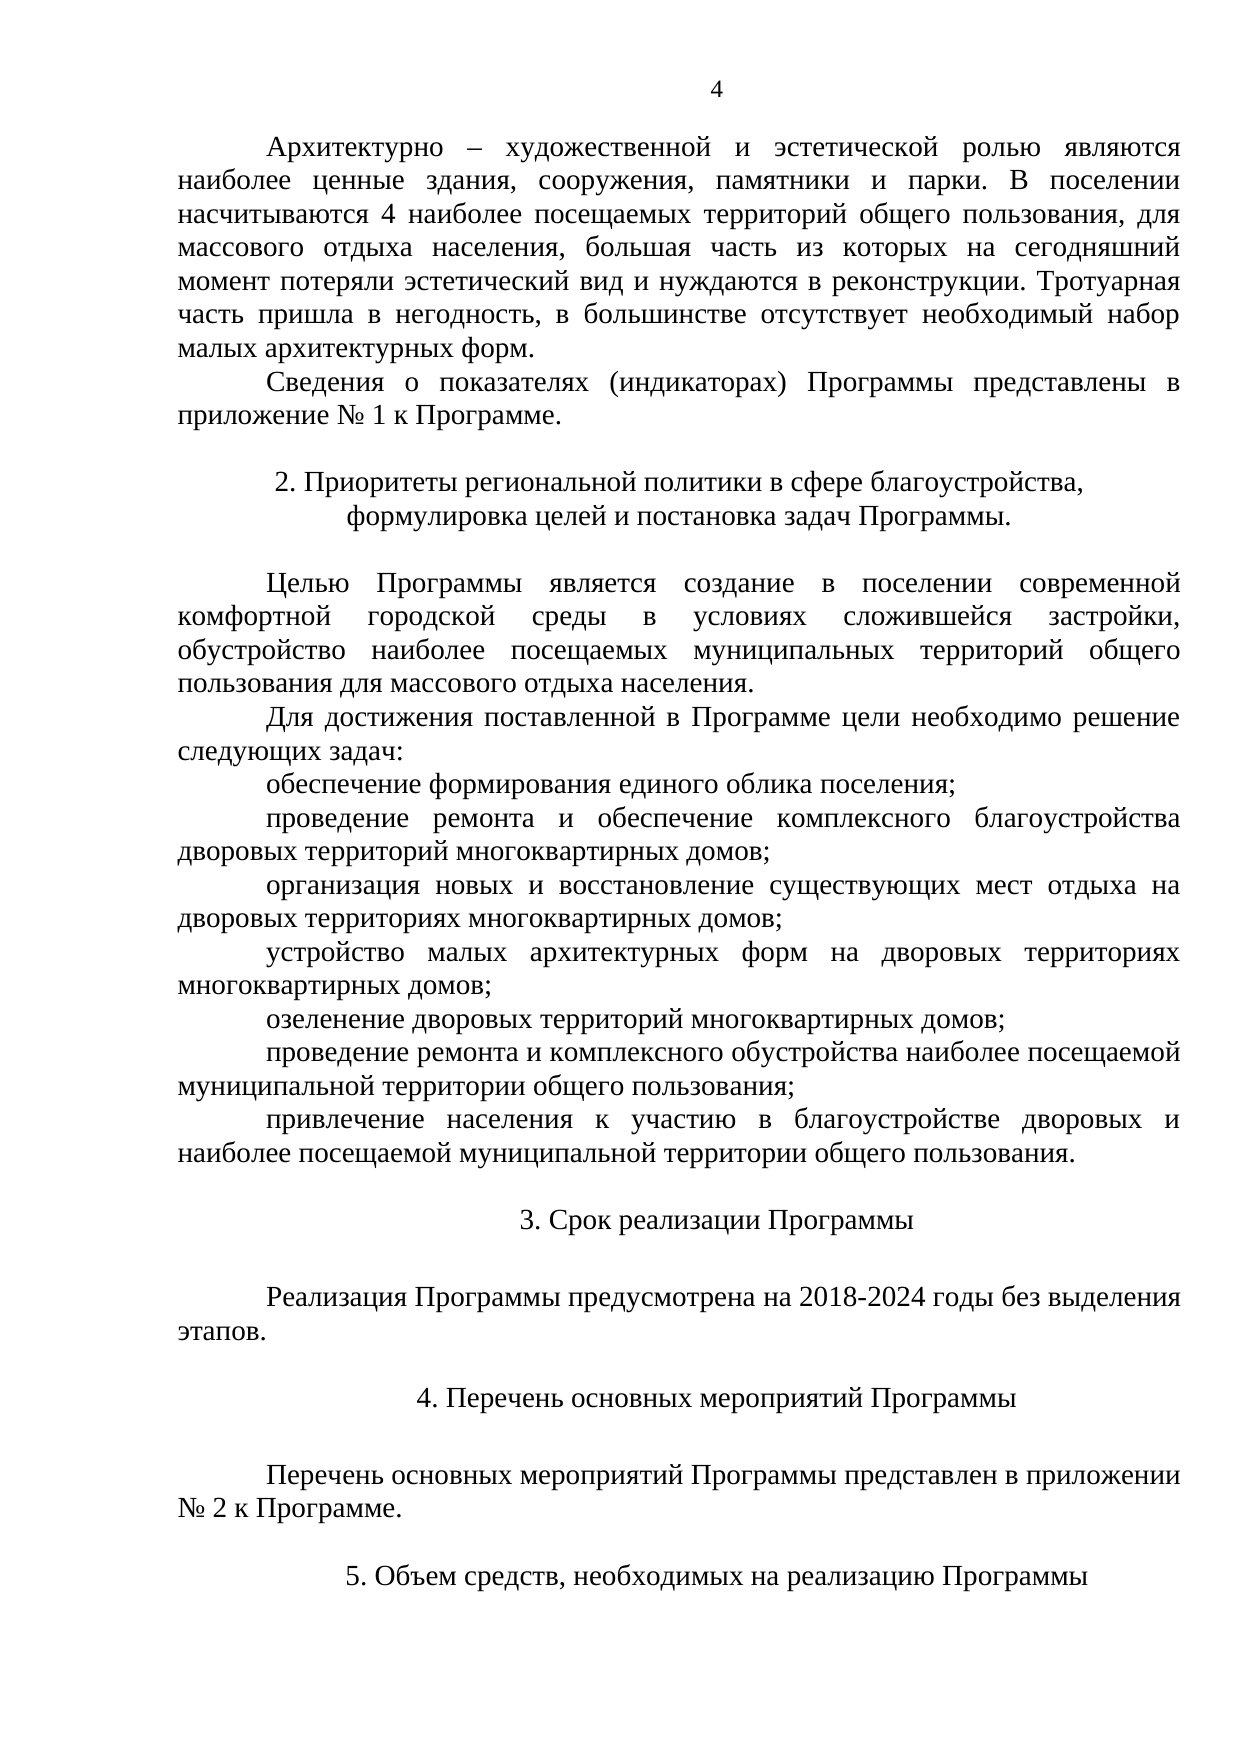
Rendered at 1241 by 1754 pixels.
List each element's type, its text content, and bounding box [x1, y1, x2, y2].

text Архитектурно – художественной и эстетической ролью являются наиболее ценные здания, сооружения, памятники и парки. В поселении насчитываются 4 наиболее посещаемых территорий общего пользования, для массового отдыха населения, большая часть из которых на сегодняшний момент потеряли эстетический вид и нуждаются в реконструкции. Тротуарная часть пришла в негодность, в большинстве отсутствует необходимый набор малых архитектурных форм. [177, 129, 1181, 364]
text проведение ремонта и обеспечение комплексного благоустройства дворовых территорий многоквартирных домов; [177, 800, 1181, 867]
text устройство малых архитектурных форм на дворовых территориях многоквартирных домов; [177, 934, 1181, 1001]
list 5. Объем средств, необходимых на реализацию Программы [252, 1558, 1181, 1591]
text Сведения о показателях (индикаторах) Программы представлены в приложение № 1 к Программе. [177, 364, 1181, 431]
text привлечение населения к участию в благоустройстве дворовых и наиболее посещаемой муниципальной территории общего пользования. [177, 1102, 1181, 1169]
text 2. Приоритеты региональной политики в сфере благоустройства, [177, 464, 1181, 498]
text Реализация Программы предусмотрена на 2018-2024 годы без выделения этапов. [177, 1279, 1181, 1346]
text проведение ремонта и комплексного обустройства наиболее посещаемой муниципальной территории общего пользования; [177, 1034, 1181, 1102]
text Перечень основных мероприятий Программы представлен в приложении № 2 к Программе. [177, 1457, 1181, 1524]
list 4. Перечень основных мероприятий Программы [252, 1380, 1181, 1413]
text организация новых и восстановление существующих мест отдыха на дворовых территориях многоквартирных домов; [177, 867, 1181, 934]
text Для достижения поставленной в Программе цели необходимо решение следующих задач: [177, 699, 1181, 766]
list 3. Срок реализации Программы [252, 1202, 1181, 1236]
text озеленение дворовых территорий многоквартирных домов; [177, 1001, 1181, 1034]
text Целью Программы является создание в поселении современной комфортной городской среды в условиях сложившейся застройки, обустройство наиболее посещаемых муниципальных территорий общего пользования для массового отдыха населения. [177, 565, 1181, 699]
text формулировка целей и постановка задач Программы. [177, 498, 1181, 531]
text обеспечение формирования единого облика поселения; [177, 766, 1181, 800]
